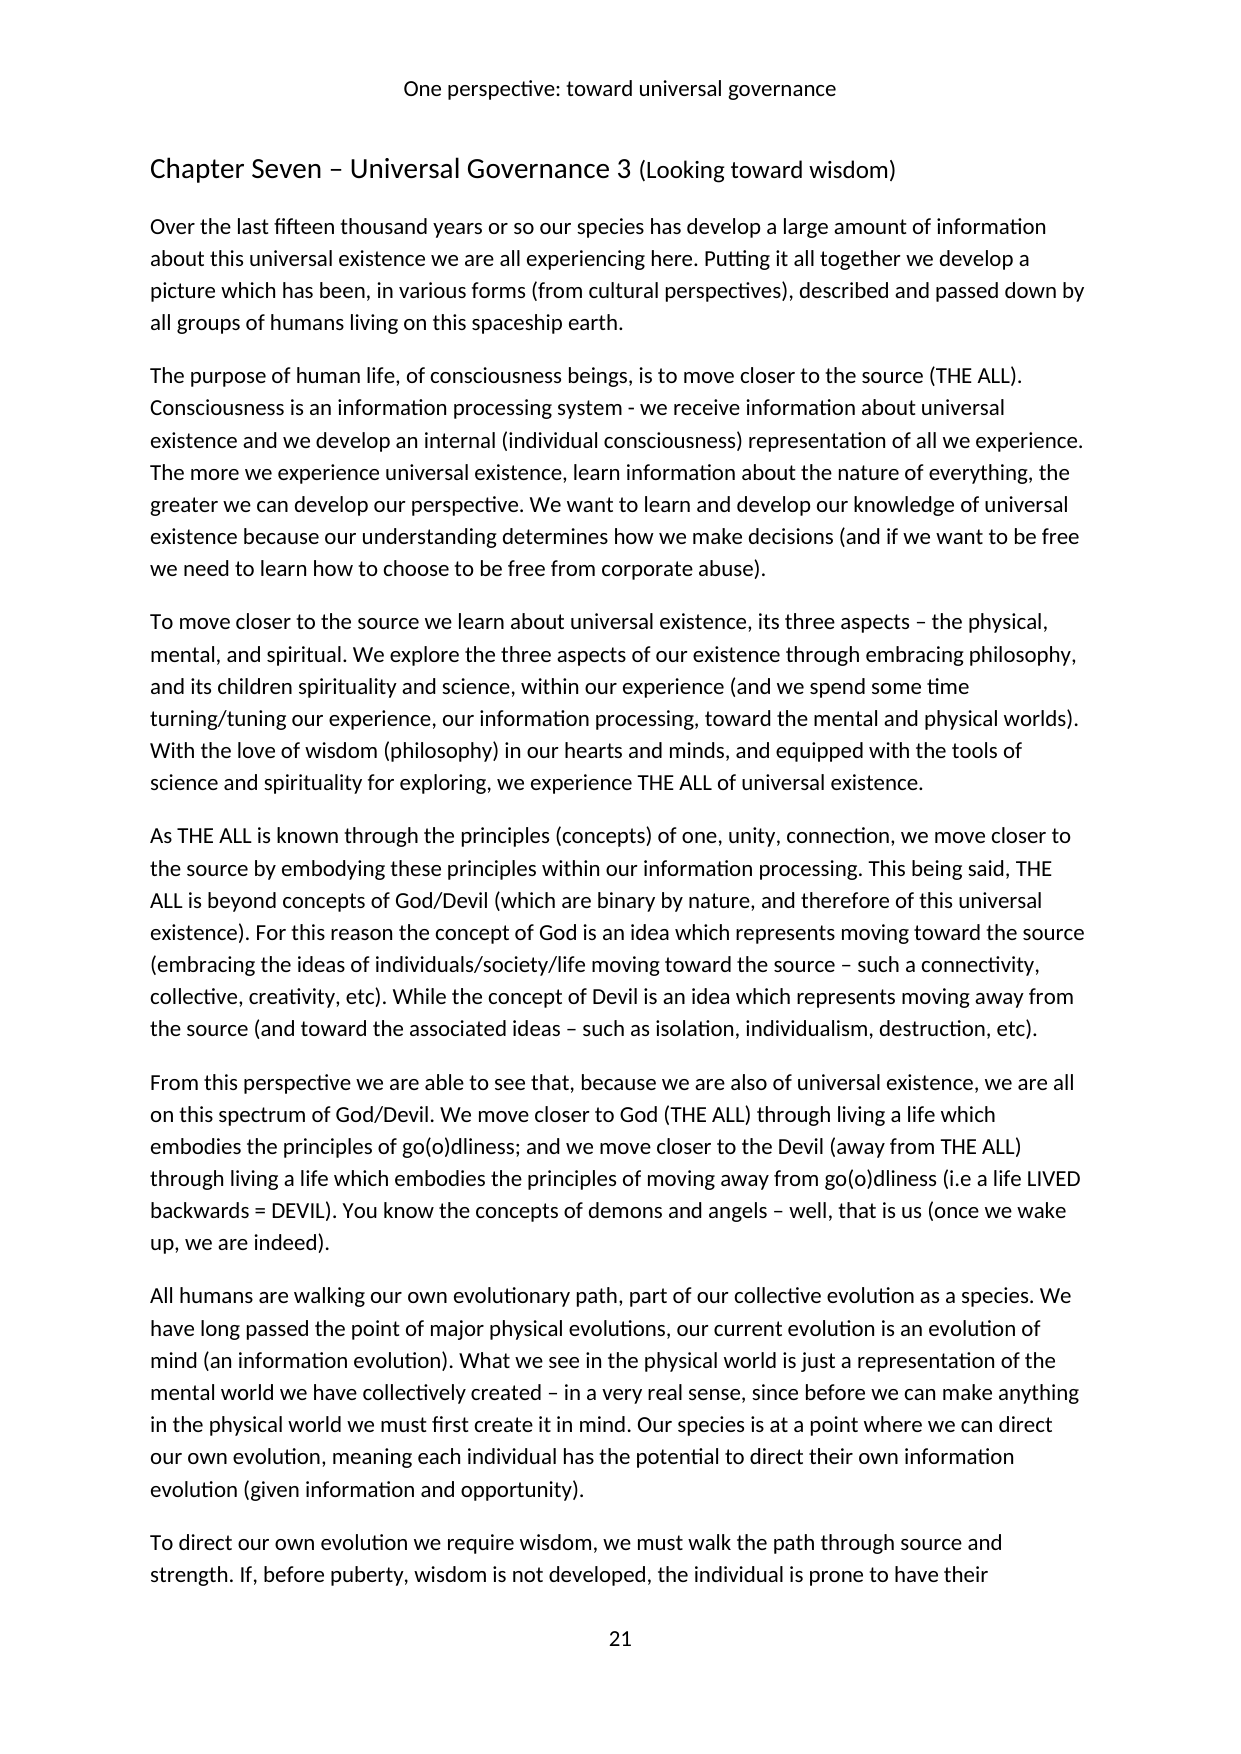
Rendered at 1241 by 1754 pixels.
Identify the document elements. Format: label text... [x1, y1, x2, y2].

text From this perspective we are able to see that, because we are also of universal existence, we are all on this spectrum of God/Devil. We move closer to God (THE ALL) through living a life which embodies the principles of go(o)dliness; and we move closer to the Devil (away from THE ALL) through living a life which embodies the principles of moving away from go(o)dliness (i.e a life LIVED backwards = DEVIL). You know the concepts of demons and angels – well, that is us (once we wake up, we are indeed). [150, 1068, 1090, 1257]
text Chapter Seven – Universal Governance 3 (Looking toward wisdom) [150, 150, 1090, 186]
text As THE ALL is known through the principles (concepts) of one, unity, connection, we move closer to the source by embodying these principles within our information processing. This being said, THE ALL is beyond concepts of God/Devil (which are binary by nature, and therefore of this universal existence). For this reason the concept of God is an idea which represents moving toward the source (embracing the ideas of individuals/society/life moving toward the source – such a connectivity, collective, creativity, etc). While the concept of Devil is an idea which represents moving away from the source (and toward the associated ideas – such as isolation, individualism, destruction, etc). [150, 821, 1090, 1043]
text The purpose of human life, of consciousness beings, is to move closer to the source (THE ALL). Consciousness is an information processing system - we receive information about universal existence and we develop an internal (individual consciousness) representation of all we experience. The more we experience universal existence, learn information about the nature of everything, the greater we can develop our perspective. We want to learn and develop our knowledge of universal existence because our understanding determines how we make decisions (and if we want to be free we need to learn how to choose to be free from corporate abuse). [150, 361, 1090, 582]
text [150, 1528, 1090, 1588]
text To move closer to the source we learn about universal existence, its three aspects – the physical, mental, and spiritual. We explore the three aspects of our existence through embracing philosophy, and its children spirituality and science, within our experience (and we spend some time turning/tuning our experience, our information processing, toward the mental and physical worlds). With the love of wisdom (philosophy) in our hearts and minds, and equipped with the tools of science and spirituality for exploring, we experience THE ALL of universal existence. [150, 607, 1090, 796]
text Over the last fifteen thousand years or so our species has develop a large amount of information about this universal existence we are all experiencing here. Putting it all together we develop a picture which has been, in various forms (from cultural perspectives), described and passed down by all groups of humans living on this spaceship earth. [150, 212, 1090, 336]
text All humans are walking our own evolutionary path, part of our collective evolution as a species. We have long passed the point of major physical evolutions, our current evolution is an evolution of mind (an information evolution). What we see in the physical world is just a representation of the mental world we have collectively created – in a very real sense, since before we can make anything in the physical world we must first create it in mind. Our species is at a point where we can direct our own evolution, meaning each individual has the potential to direct their own information evolution (given information and opportunity). [150, 1282, 1090, 1503]
